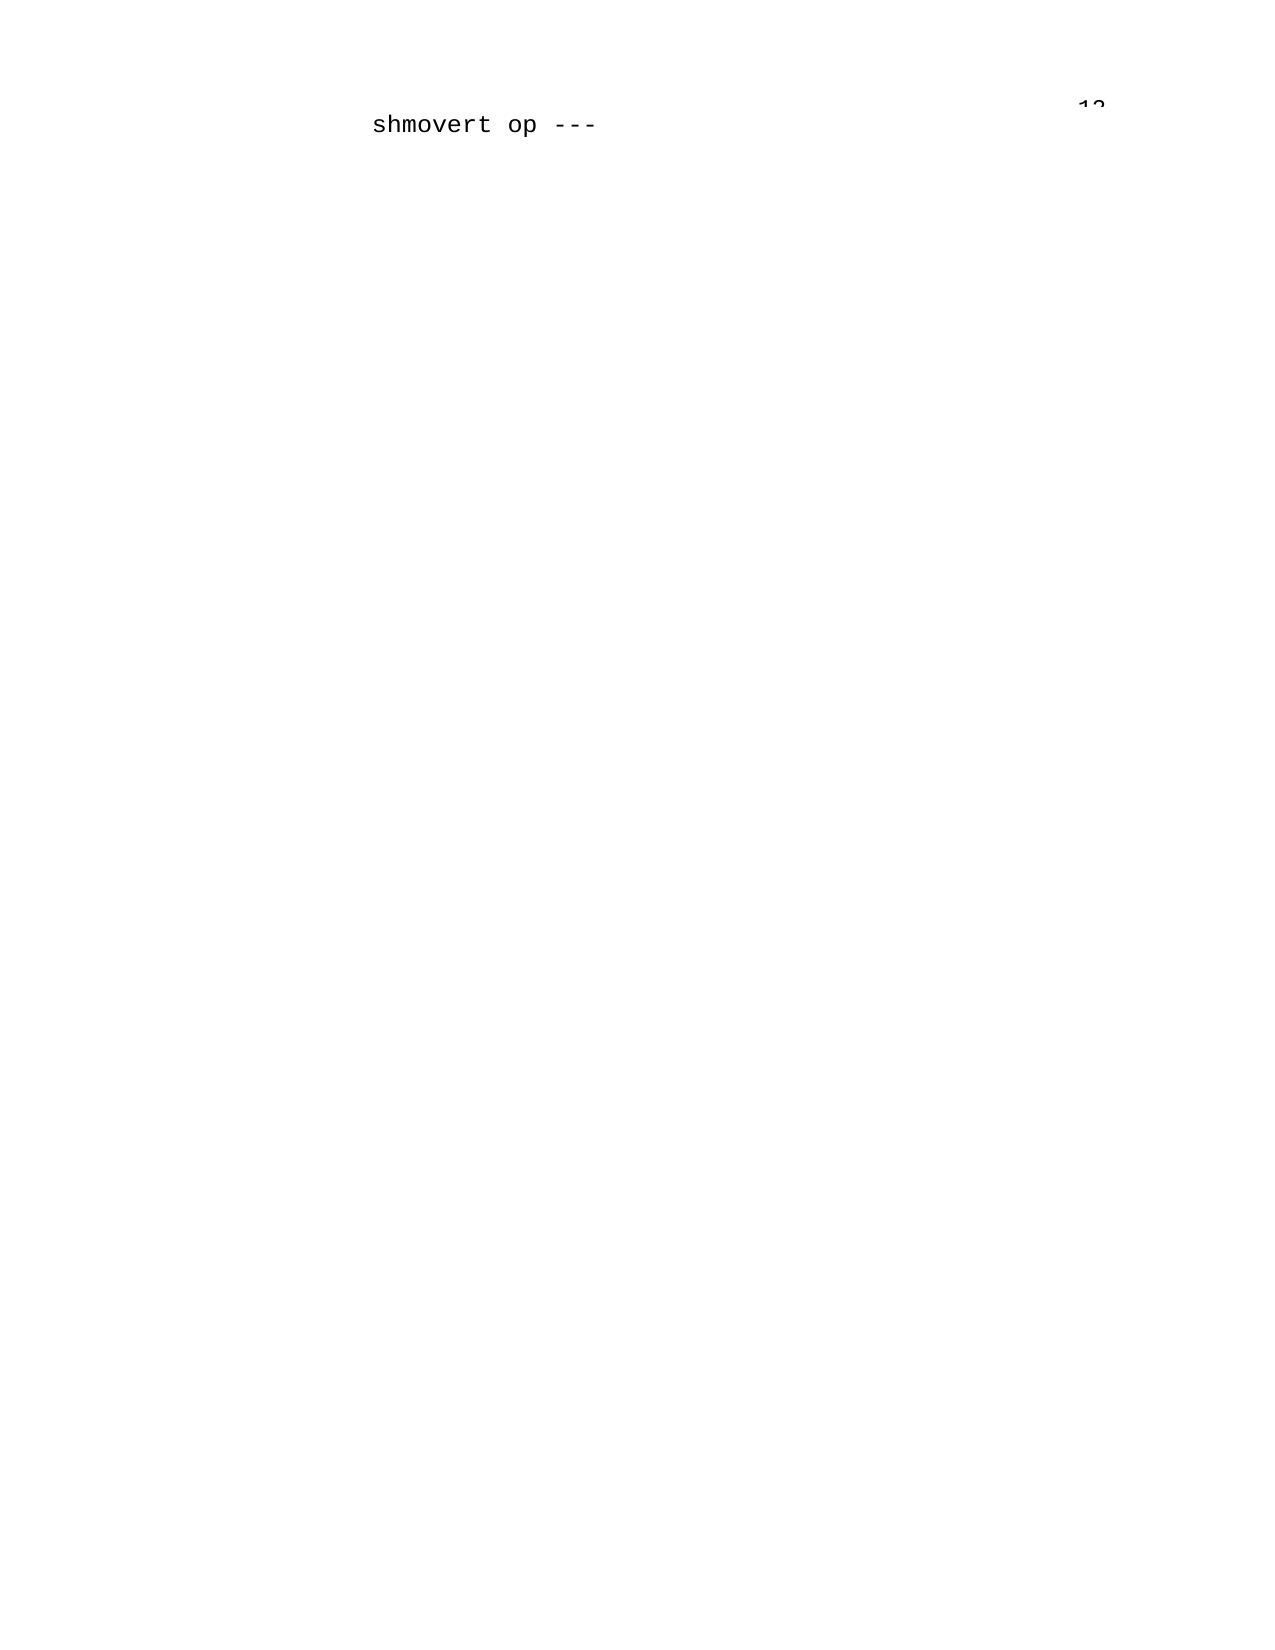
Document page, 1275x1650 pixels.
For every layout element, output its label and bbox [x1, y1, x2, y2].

text [372, 112, 921, 137]
